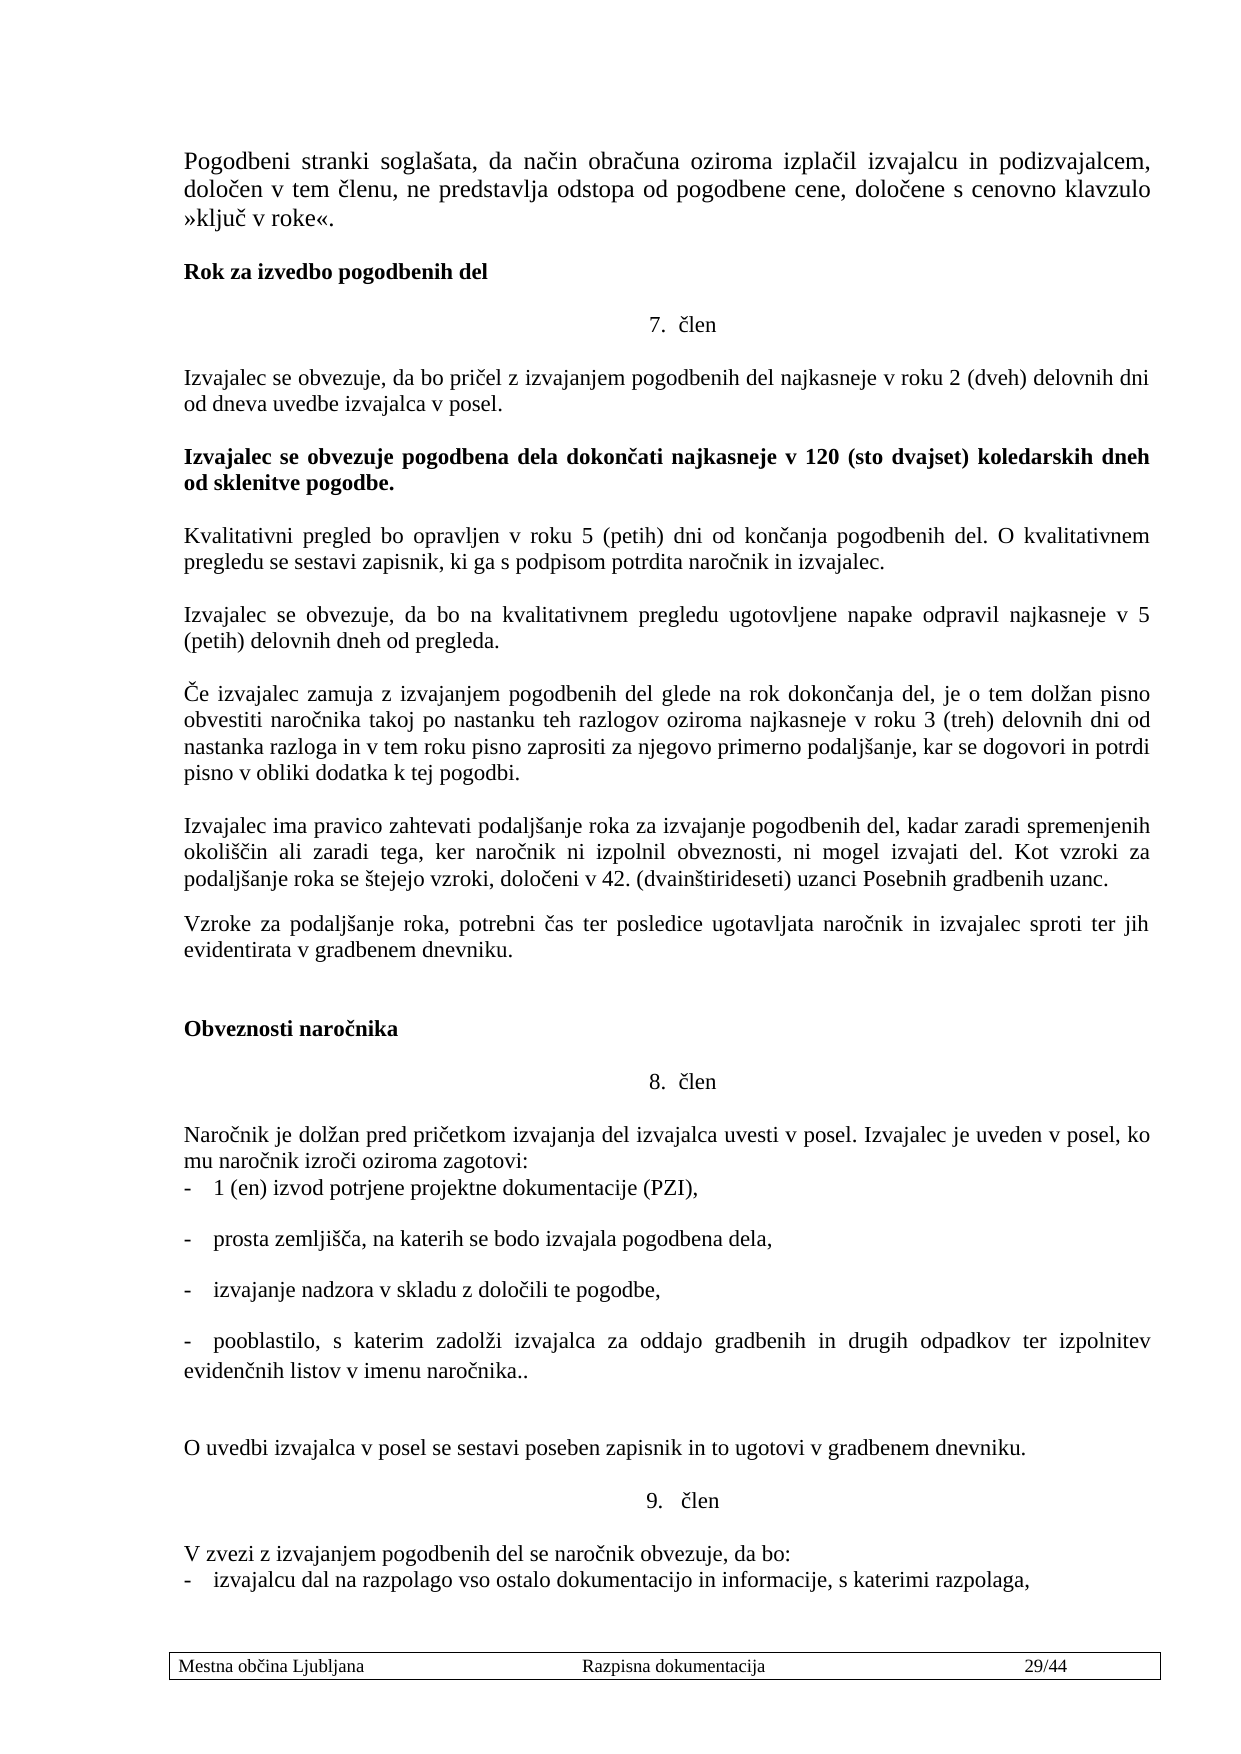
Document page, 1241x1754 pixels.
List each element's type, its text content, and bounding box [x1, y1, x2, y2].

list 1 (en) izvod potrjene projektne dokumentacije (PZI), [184, 1174, 1152, 1200]
text Kvalitativni pregled bo opravljen v roku 5 (petih) dni od končanja pogodbenih del. O kvalitativnem pregledu se sestavi zapisnik, ki ga s podpisom potrdita naročnik in izvajalec. [184, 522, 1152, 575]
list izvajanje nadzora v skladu z določili te pogodbe, [184, 1276, 1152, 1302]
list Pogodbeni stranki soglašata, da način obračuna oziroma izplačil izvajalcu in podizvajalcem, določen v tem členu, ne predstavlja odstopa od pogodbene cene, določene s cenovno klavzulo »ključ v roke«. [184, 146, 1152, 232]
text Izvajalec se obvezuje, da bo pričel z izvajanjem pogodbenih del najkasneje v roku 2 (dveh) delovnih dni od dneva uvedbe izvajalca v posel. [184, 364, 1152, 417]
list izvajalcu dal na razpolago vso ostalo dokumentacijo in informacije, s katerimi razpolaga, [184, 1566, 1152, 1592]
text Rok za izvedbo pogodbenih del [184, 258, 1182, 285]
text Izvajalec se obvezuje, da bo na kvalitativnem pregledu ugotovljene napake odpravil najkasneje v 5 (petih) delovnih dneh od pregleda. [184, 601, 1152, 654]
text Izvajalec ima pravico zahtevati podaljšanje roka za izvajanje pogodbenih del, kadar zaradi spremenjenih okoliščin ali zaradi tega, ker naročnik ni izpolnil obveznosti, ni mogel izvajati del. Kot vzroki za podaljšanje roka se štejejo vzroki, določeni v 42. (dvainštirideseti) uzanci Posebnih gradbenih uzanc. [184, 812, 1152, 891]
text 7. člen [184, 311, 1182, 337]
text Če izvajalec zamuja z izvajanjem pogodbenih del glede na rok dokončanja del, je o tem dolžan pisno obvestiti naročnika takoj po nastanku teh razlogov oziroma najkasneje v roku 3 (treh) delovnih dni od nastanka razloga in v tem roku pisno zaprositi za njegovo primerno podaljšanje, kar se dogovori in potrdi pisno v obliki dodatka k tej pogodbi. [184, 680, 1152, 786]
text 8. člen [184, 1068, 1182, 1094]
text Izvajalec se obvezuje pogodbena dela dokončati najkasneje v 120 (sto dvajset) koledarskih dneh od sklenitve pogodbe. [184, 443, 1152, 496]
text Naročnik je dolžan pred pričetkom izvajanja del izvajalca uvesti v posel. Izvajalec je uveden v posel, ko mu naročnik izroči oziroma zagotovi: [184, 1121, 1152, 1174]
text Vzroke za podaljšanje roka, potrebni čas ter posledice ugotavljata naročnik in izvajalec sproti ter jih evidentirata v gradbenem dnevniku. [184, 910, 1152, 963]
text 9. člen [184, 1487, 1182, 1513]
list prosta zemljišča, na katerih se bodo izvajala pogodbena dela, [184, 1225, 1152, 1251]
list pooblastilo, s katerim zadolži izvajalca za oddajo gradbenih in drugih odpadkov ter izpolnitev evidenčnih listov v imenu naročnika.. [184, 1327, 1152, 1383]
text V zvezi z izvajanjem pogodbenih del se naročnik obvezuje, da bo: [184, 1540, 1152, 1566]
text Obveznosti naročnika [184, 1016, 1182, 1042]
text O uvedbi izvajalca v posel se sestavi poseben zapisnik in to ugotovi v gradbenem dnevniku. [184, 1434, 1152, 1461]
